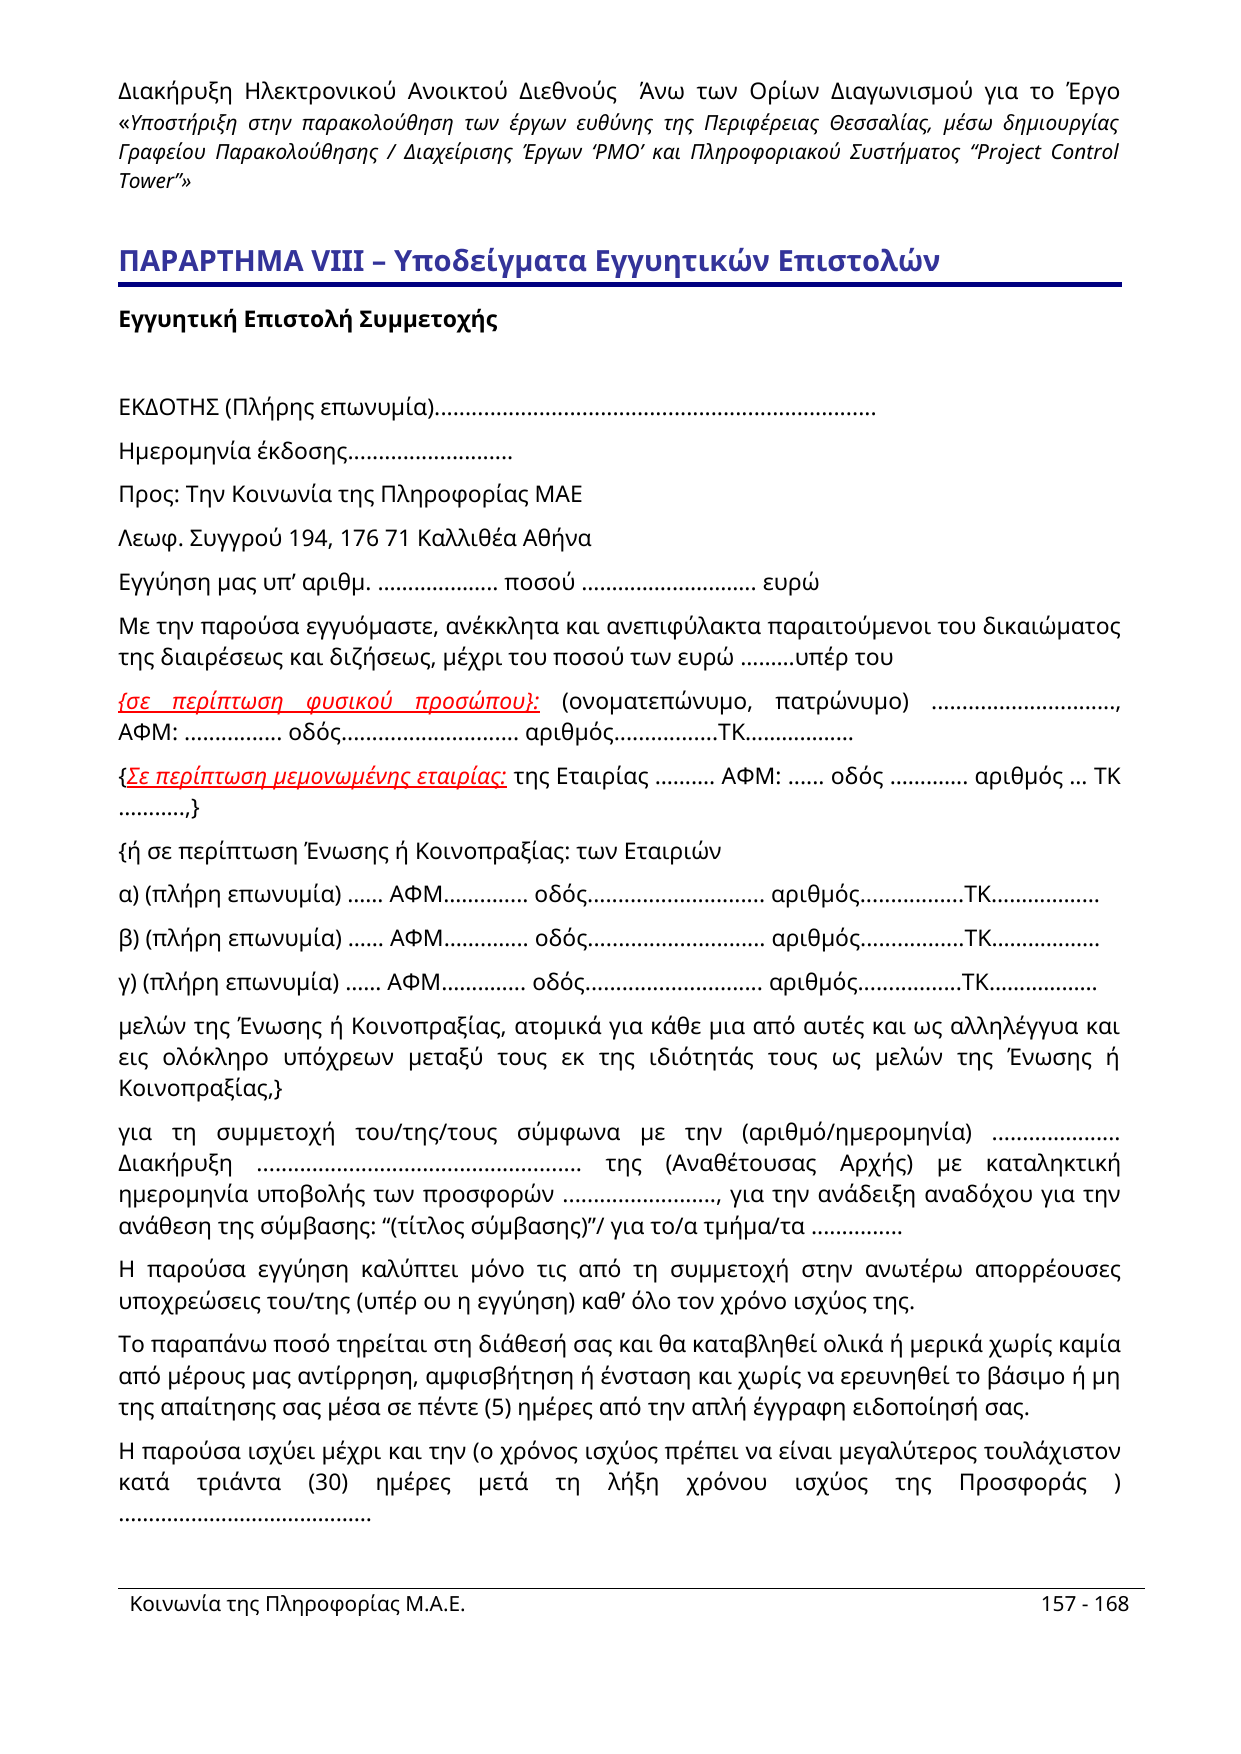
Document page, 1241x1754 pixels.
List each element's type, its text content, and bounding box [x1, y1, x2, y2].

text ΕΚΔΟΤΗΣ (Πλήρης επωνυμία)........................................................................ [118, 391, 1122, 422]
text Προς: Την Κοινωνία της Πληροφορίας ΜΑΕ [118, 478, 1122, 509]
text β) (πλήρη επωνυμία) …… ΑΦΜ…….….... οδός............................. αριθμός.................ΤΚ……………… [118, 922, 1122, 953]
text γ) (πλήρη επωνυμία) …… ΑΦΜ…….….... οδός............................. αριθμός.................ΤΚ……………… [118, 966, 1122, 997]
text μελών της Ένωσης ή Κοινοπραξίας, ατομικά για κάθε μια από αυτές και ως αλληλέγγυα και εις ολόκληρο υπόχρεων μεταξύ τους εκ της ιδιότητάς τους ως μελών της Ένωσης ή Κοινοπραξίας,} [118, 1009, 1122, 1103]
text {σε περίπτωση φυσικού προσώπου}: (ονοματεπώνυμο, πατρώνυμο) .............................., ΑΦΜ: ................ οδός............................. αριθμός.................ΤΚ……………… [118, 684, 1122, 747]
text Λεωφ. Συγγρού 194, 176 71 Καλλιθέα Αθήνα [118, 522, 1122, 553]
text για τη συμμετοχή του/της/τους σύμφωνα με την (αριθμό/ημερομηνία) ..................... Διακήρυξη ..................................................... της (Αναθέτουσας Αρχής) με καταληκτική ημερομηνία υποβολής των προσφορών ........................., για την ανάδειξη αναδόχου για την ανάθεση της σύμβασης: “(τίτλος σύμβασης)”/ για το/α τμήμα/τα ............... [118, 1116, 1122, 1241]
subtitle ΠΑΡΑΡΤΗΜΑ VIII – Υποδείγματα Εγγυητικών Επιστολών [118, 240, 1122, 282]
text Με την παρούσα εγγυόμαστε, ανέκκλητα και ανεπιφύλακτα παραιτούμενοι του δικαιώματος της διαιρέσεως και διζήσεως, μέχρι του ποσού των ευρώ ………υπέρ του [118, 609, 1122, 672]
text Εγγυητική Επιστολή Συμμετοχής [118, 303, 1122, 334]
text Ημερομηνία έκδοσης........................... [118, 434, 1122, 466]
text Η παρούσα ισχύει μέχρι και την (ο χρόνος ισχύος πρέπει να είναι μεγαλύτερος τουλάχιστον κατά τριάντα (30) ημέρες μετά τη λήξη χρόνου ισχύος της Προσφοράς ) …………………………………… [118, 1434, 1122, 1528]
text Εγγύηση μας υπ’ αριθμ. ……………….. ποσού ………………….……. ευρώ [118, 566, 1122, 597]
text {Σε περίπτωση μεμονωμένης εταιρίας: της Εταιρίας ………. ΑΦΜ: ...... οδός …………. αριθμός … ΤΚ ………..,} [118, 759, 1122, 822]
text {ή σε περίπτωση Ένωσης ή Κοινοπραξίας: των Εταιριών [118, 834, 1122, 866]
text α) (πλήρη επωνυμία) …… ΑΦΜ…….….... οδός............................. αριθμός.................ΤΚ……………… [118, 878, 1122, 909]
text Το παραπάνω ποσό τηρείται στη διάθεσή σας και θα καταβληθεί ολικά ή μερικά χωρίς καμία από μέρους μας αντίρρηση, αμφισβήτηση ή ένσταση και χωρίς να ερευνηθεί το βάσιμο ή μη της απαίτησης σας μέσα σε πέντε (5) ημέρες από την απλή έγγραφη ειδοποίησή σας. [118, 1328, 1122, 1422]
text Η παρούσα εγγύηση καλύπτει μόνο τις από τη συμμετοχή στην ανωτέρω απορρέουσες υποχρεώσεις του/της (υπέρ ου η εγγύηση) καθ’ όλο τον χρόνο ισχύος της. [118, 1253, 1122, 1316]
